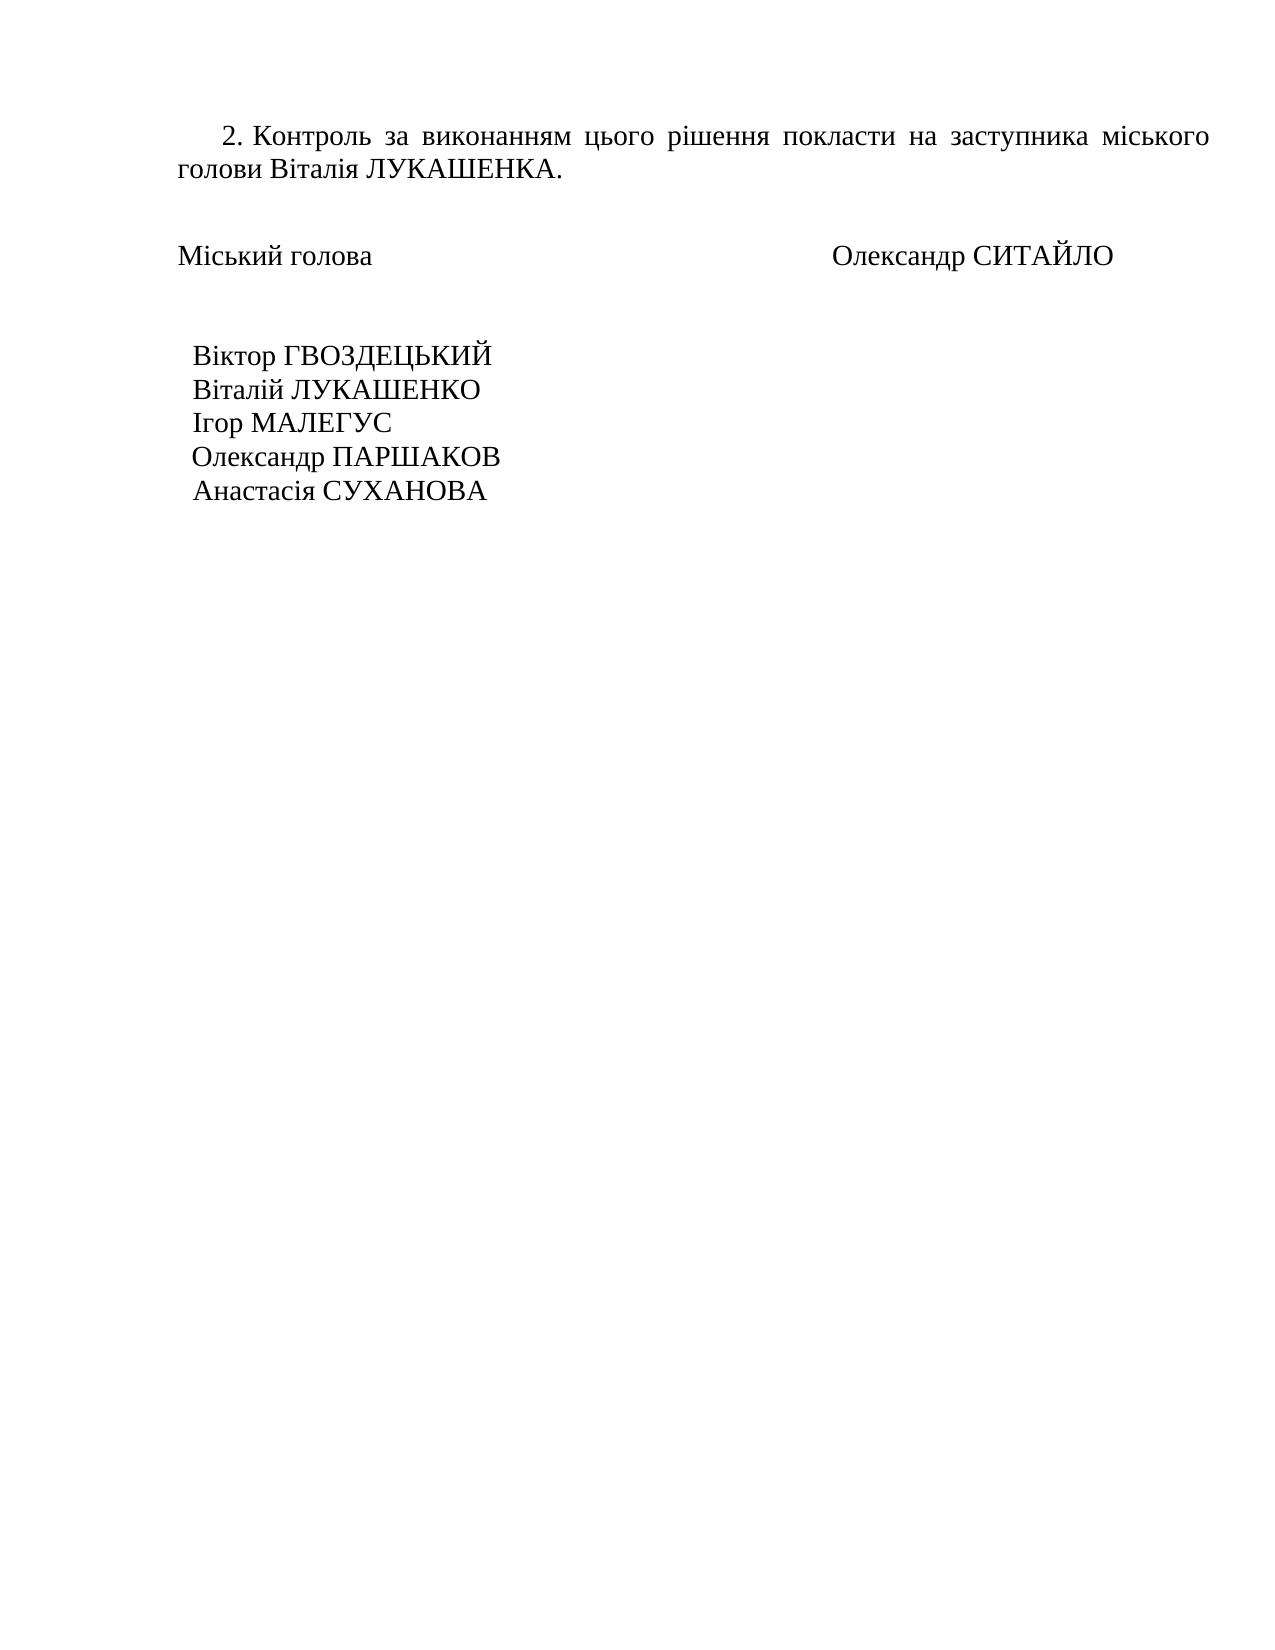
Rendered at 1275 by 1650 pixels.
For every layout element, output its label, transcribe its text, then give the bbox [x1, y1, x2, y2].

text Ігор МАЛЕГУС [185, 406, 1216, 439]
text Олександр ПАРШАКОВ [148, 439, 1216, 473]
text Міський голова Олександр СИТАЙЛО [177, 238, 1216, 271]
text Віталій ЛУКАШЕНКО [185, 372, 1216, 406]
text Віктор ГВОЗДЕЦЬКИЙ [185, 338, 1216, 372]
list Контроль за виконанням цього рішення покласти на заступника міського голови Віталія ЛУКАШЕНКА. [177, 118, 1211, 185]
text Анастасія СУХАНОВА [185, 473, 1216, 506]
